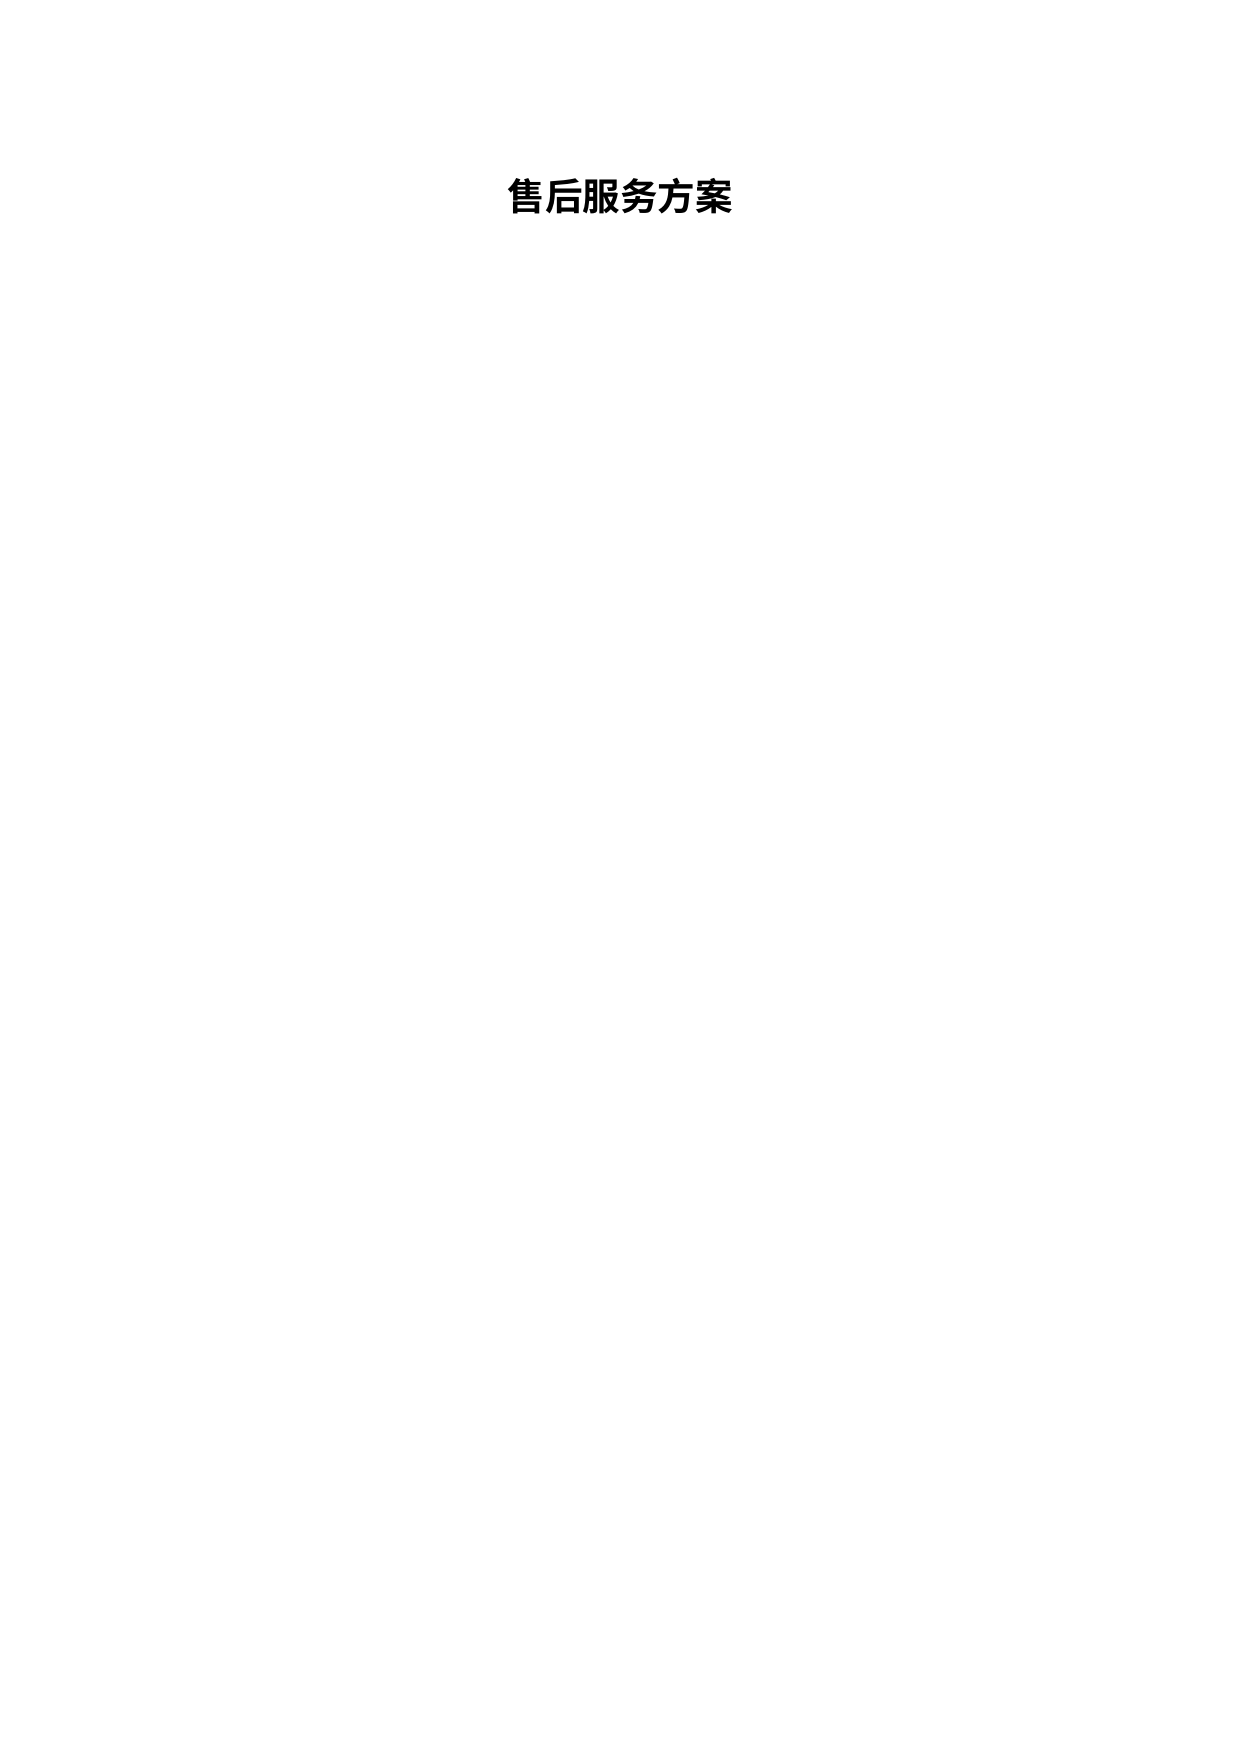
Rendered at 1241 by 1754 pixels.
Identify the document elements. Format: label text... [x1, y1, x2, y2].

text 售后服务方案 [187, 162, 1053, 227]
